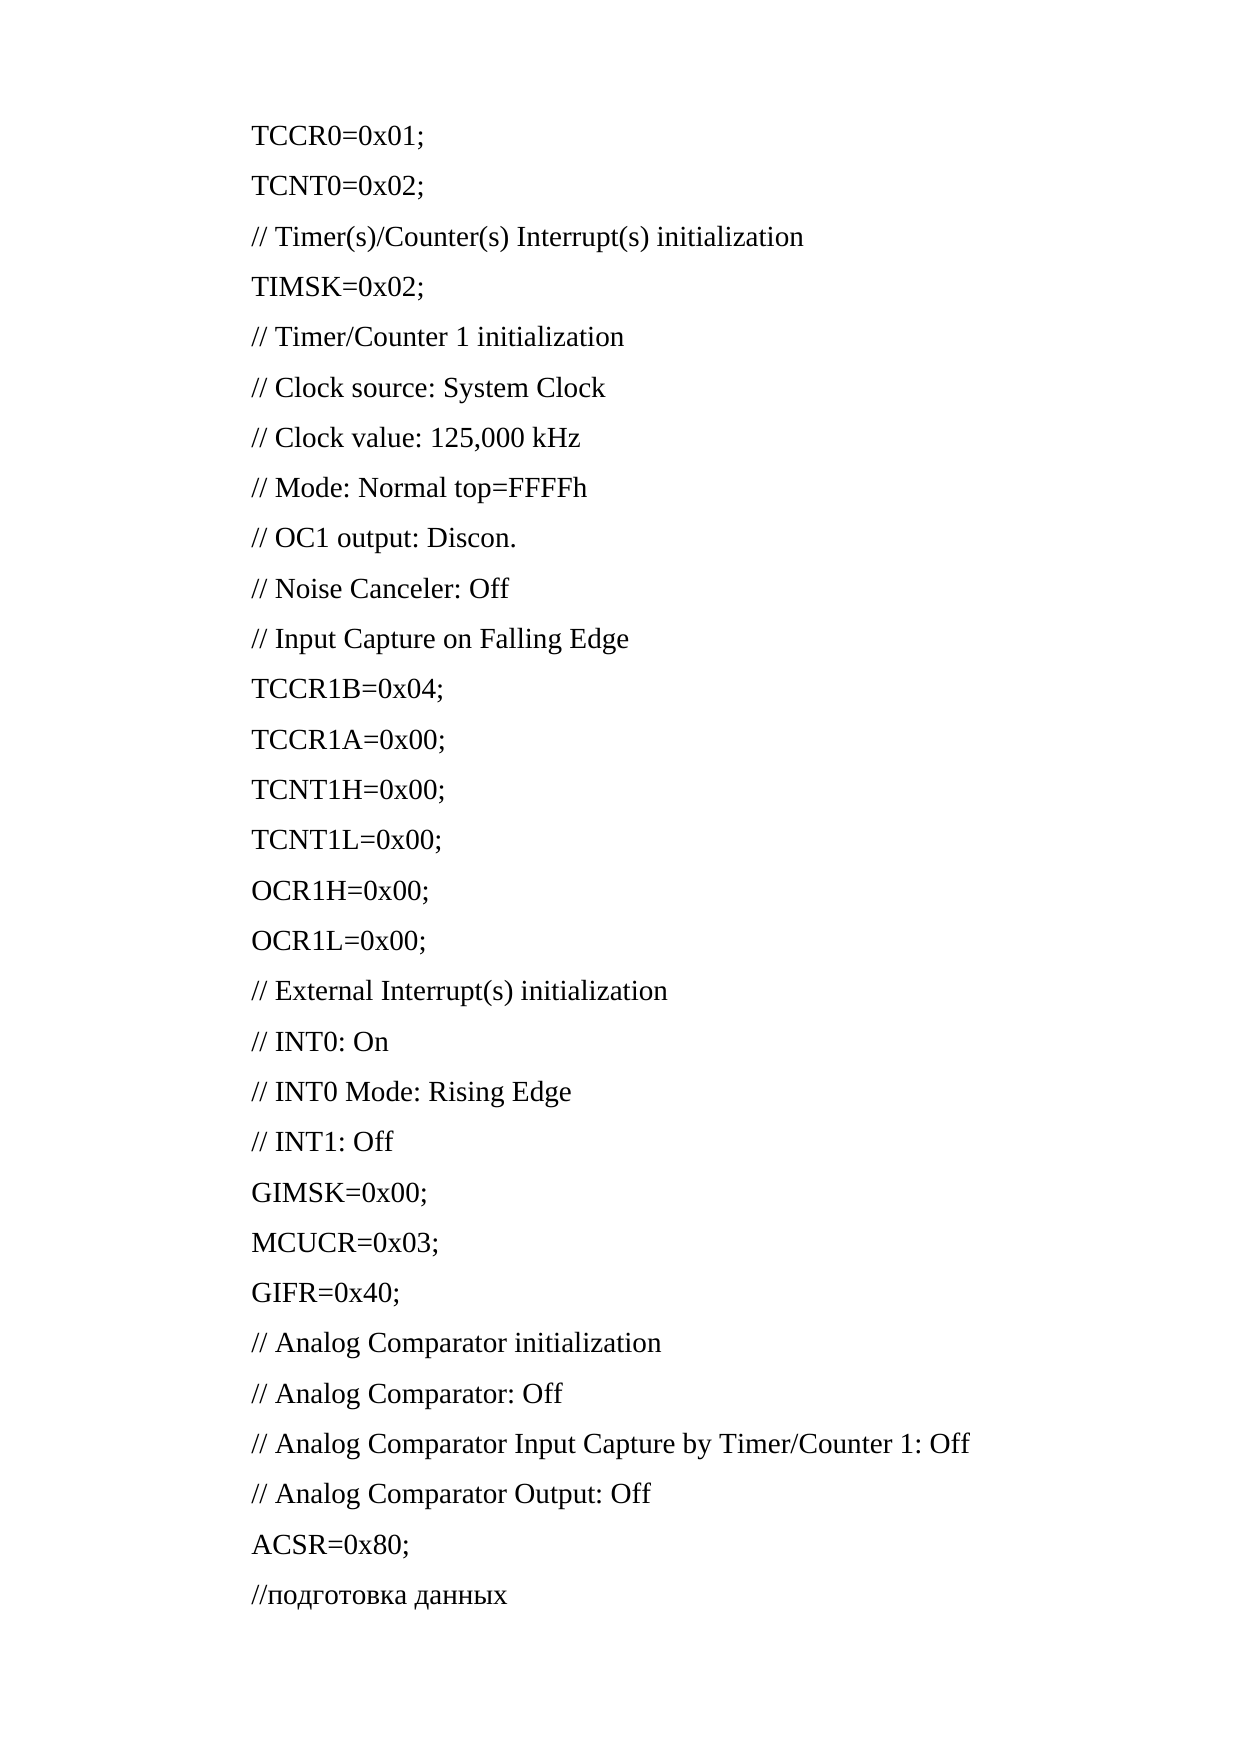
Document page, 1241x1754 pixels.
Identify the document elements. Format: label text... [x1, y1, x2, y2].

text // Noise Canceler: Off [177, 571, 1152, 604]
text TCCR1B=0x04; [177, 672, 1152, 705]
text TCNT0=0x02; [177, 168, 1152, 202]
text TIMSK=0x02; [177, 269, 1152, 303]
text GIMSK=0x00; [177, 1175, 1152, 1208]
text // External Interrupt(s) initialization [177, 973, 1152, 1007]
text MCUCR=0x03; [177, 1225, 1152, 1258]
text ACSR=0x80; [177, 1527, 1152, 1560]
text // Input Capture on Falling Edge [177, 621, 1152, 655]
text // Analog Comparator Input Capture by Timer/Counter 1: Off [177, 1426, 1152, 1460]
text // Clock source: System Clock [177, 370, 1152, 403]
text // Mode: Normal top=FFFFh [177, 470, 1152, 504]
text TCCR0=0x01; [177, 118, 1152, 152]
text // Timer/Counter 1 initialization [177, 319, 1152, 353]
text TCNT1H=0x00; [177, 772, 1152, 806]
text TCCR1A=0x00; [177, 722, 1152, 755]
text // Timer(s)/Counter(s) Interrupt(s) initialization [177, 219, 1152, 252]
text // Clock value: 125,000 kHz [177, 420, 1152, 453]
text // INT0: On [177, 1024, 1152, 1057]
text // Analog Comparator: Off [177, 1376, 1152, 1409]
text // INT1: Off [177, 1124, 1152, 1158]
text GIFR=0x40; [177, 1275, 1152, 1309]
text // Analog Comparator Output: Off [177, 1477, 1152, 1510]
text // OC1 output: Discon. [177, 521, 1152, 554]
text // Analog Comparator initialization [177, 1326, 1152, 1359]
text // INT0 Mode: Rising Edge [177, 1074, 1152, 1108]
text OCR1L=0x00; [177, 923, 1152, 957]
text //подготовка данных [177, 1577, 1152, 1611]
text TCNT1L=0x00; [177, 822, 1152, 856]
text OCR1H=0x00; [177, 873, 1152, 906]
